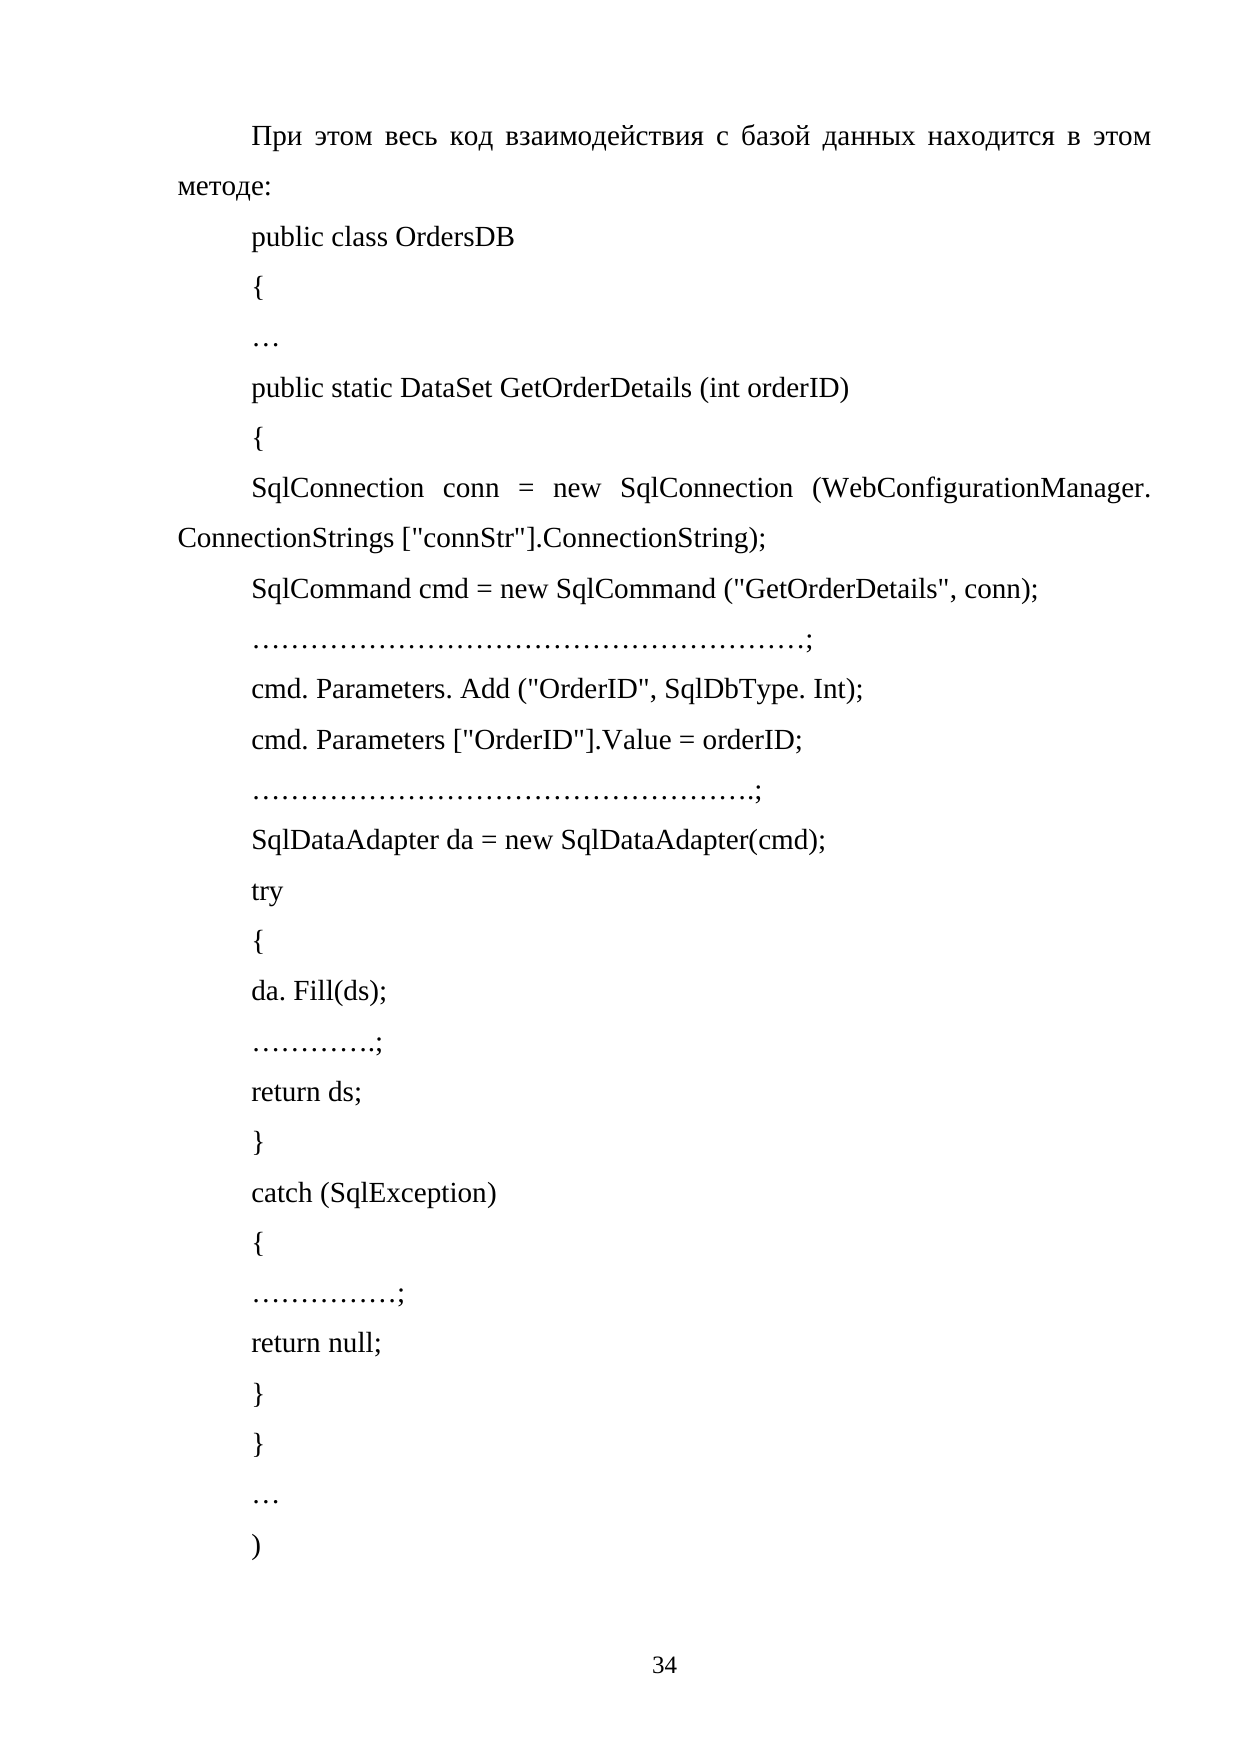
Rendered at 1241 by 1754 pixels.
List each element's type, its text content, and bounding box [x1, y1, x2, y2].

text SqlCommand cmd = new SqlCommand ("GetOrderDetails", conn); [177, 571, 1152, 604]
text } [177, 1376, 1152, 1409]
text При этом весь код взаимодействия с базой данных находится в этом методе: [177, 118, 1152, 202]
text … [177, 1477, 1152, 1510]
text …………………………………………….; [177, 772, 1152, 806]
text } [177, 1426, 1152, 1460]
text return null; [177, 1326, 1152, 1359]
text return ds; [177, 1074, 1152, 1108]
text { [177, 923, 1152, 957]
text { [177, 1225, 1152, 1258]
text catch (SqlException) [177, 1175, 1152, 1208]
text da. Fill(ds); [177, 973, 1152, 1007]
text } [177, 1124, 1152, 1158]
text ……………; [177, 1275, 1152, 1309]
text { [177, 269, 1152, 303]
text …………………………………………………; [177, 621, 1152, 655]
text public static DataSet GetOrderDetails (int orderID) [177, 370, 1152, 403]
text public class OrdersDB [177, 219, 1152, 252]
text SqlConnection conn = new SqlConnection (WebConfigurationManager. ConnectionStrings ["connStr"].ConnectionString); [177, 470, 1152, 554]
text { [177, 420, 1152, 453]
text cmd. Parameters. Add ("OrderID", SqlDbType. Int); [177, 672, 1152, 705]
text cmd. Parameters ["OrderID"].Value = orderID; [177, 722, 1152, 755]
text try [177, 873, 1152, 906]
text … [177, 319, 1152, 353]
text SqlDataAdapter da = new SqlDataAdapter(cmd); [177, 822, 1152, 856]
text ………….; [177, 1024, 1152, 1057]
text ) [177, 1527, 1152, 1560]
